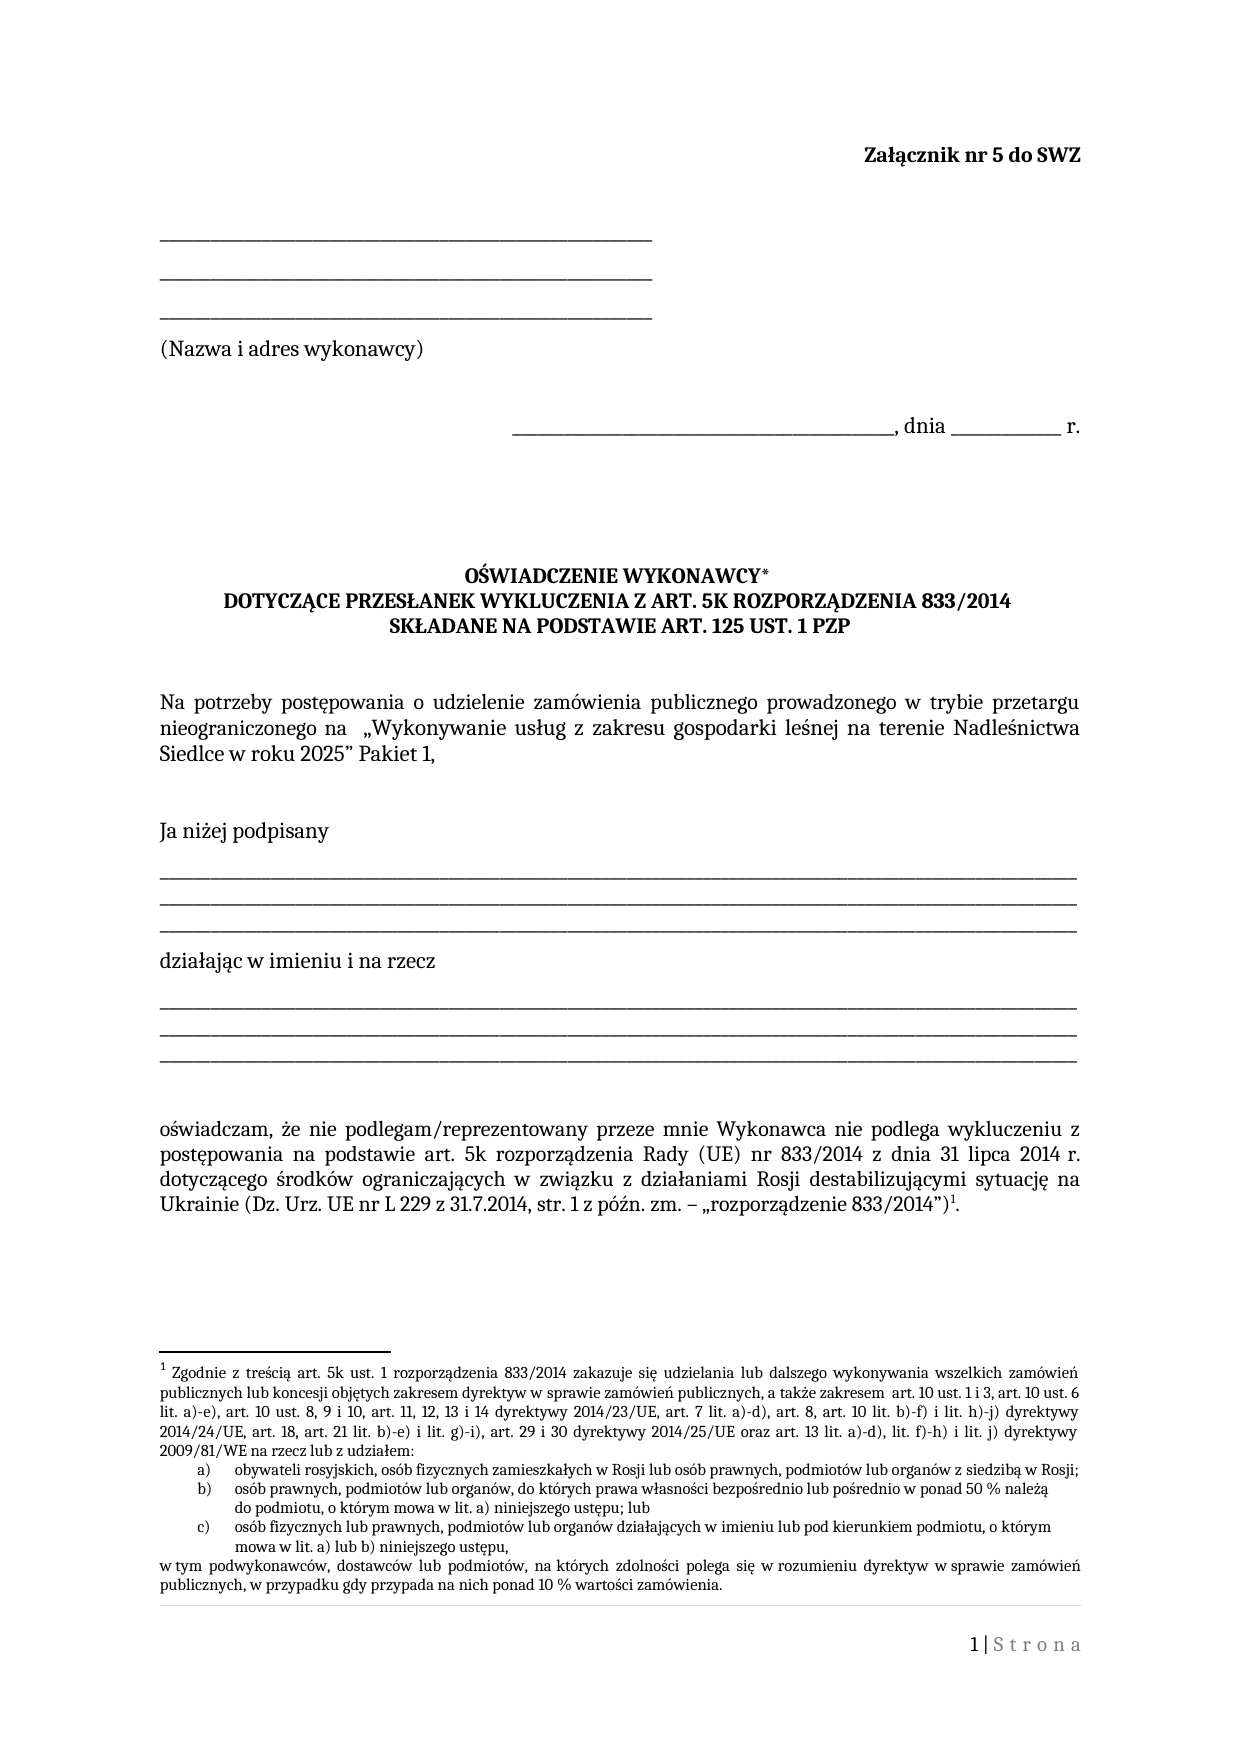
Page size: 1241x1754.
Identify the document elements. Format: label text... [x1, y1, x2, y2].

text __________________________________________________________ [159, 219, 1081, 245]
text (Nazwa i adres wykonawcy) [159, 336, 1081, 362]
text Na potrzeby postępowania o udzielenie zamówienia publicznego prowadzonego w trybie przetargu nieograniczonego na „Wykonywanie usług z zakresu gospodarki leśnej na terenie Nadleśnictwa Siedlce w roku 2025” Pakiet 1, [159, 690, 1081, 768]
text OŚWIADCZENIE WYKONAWCY* DOTYCZĄCE PRZESŁANEK WYKLUCZENIA Z ART. 5K ROZPORZĄDZENIA 833/2014 SKŁADANE NA PODSTAWIE ART. 125 UST. 1 PZP [159, 564, 1081, 639]
text _____________________________________________, dnia _____________ r. [159, 413, 1081, 439]
text Ja niżej podpisany [159, 818, 1081, 844]
text __________________________________________________________ [159, 297, 1081, 323]
text Załącznik nr 5 do SWZ [159, 142, 1081, 168]
text ____________________________________________________________________________________________________________________________________________________________________________________________________________________________________________________________________________________________________________________________________ [159, 857, 1081, 936]
text ____________________________________________________________________________________________________________________________________________________________________________________________________________________________________________________________________________________________________________________________________ [159, 987, 1081, 1066]
text działając w imieniu i na rzecz [159, 948, 1081, 974]
text __________________________________________________________ [159, 258, 1081, 284]
text oświadczam, że nie podlegam/reprezentowany przeze mnie Wykonawca nie podlega wykluczeniu z postępowania na podstawie art. 5k rozporządzenia Rady (UE) nr 833/2014 z dnia 31 lipca 2014 r. dotyczącego środków ograniczających w związku z działaniami Rosji destabilizującymi sytuację na Ukrainie (Dz. Urz. UE nr L 229 z 31.7.2014, str. 1 z późn. zm. – „rozporządzenie 833/2014”). [159, 1116, 1081, 1217]
